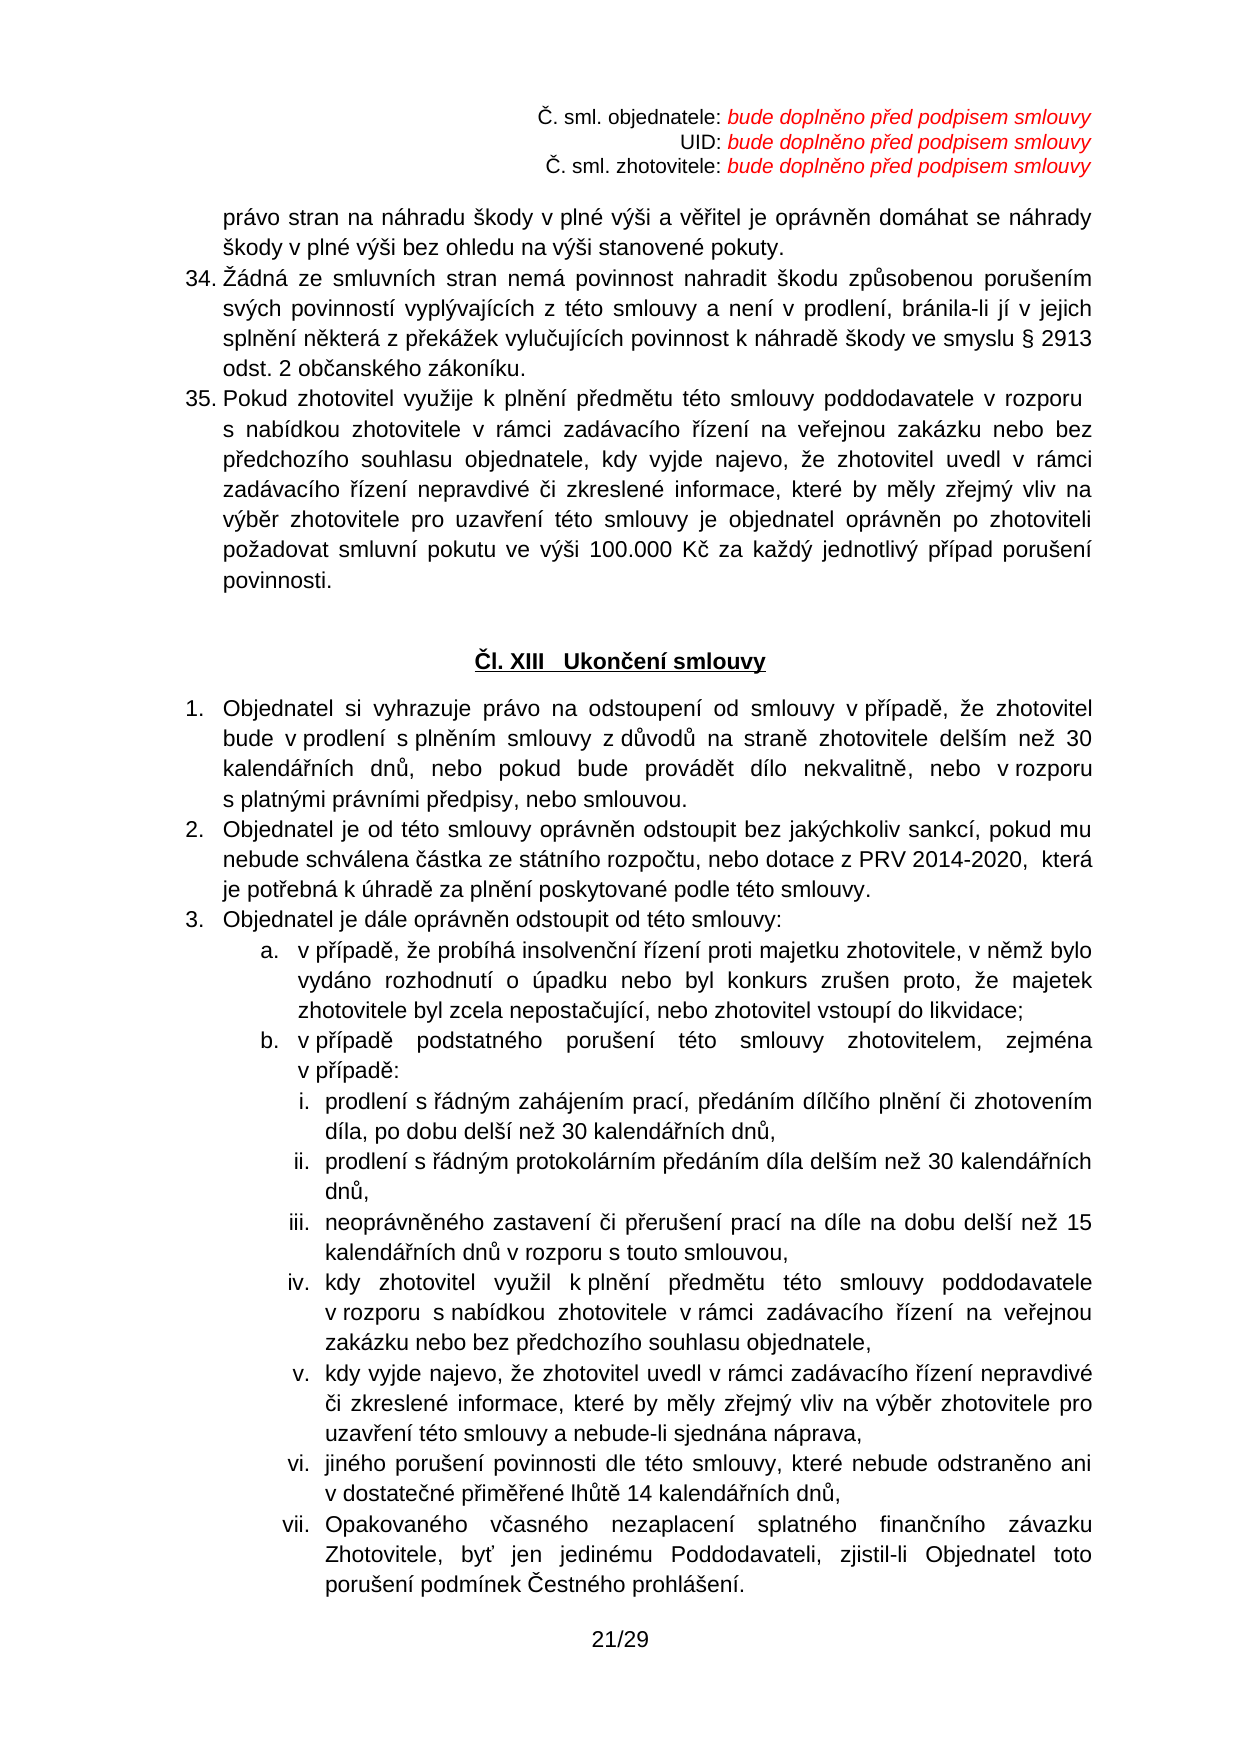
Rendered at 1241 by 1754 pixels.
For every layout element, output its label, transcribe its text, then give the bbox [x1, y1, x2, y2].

text Čl. XIII Ukončení smlouvy [148, 648, 1093, 674]
list Opakovaného včasného nezaplacení splatného finančního závazku Zhotovitele, byť jen jedinému Poddodavateli, zjistil-li Objednatel toto porušení podmínek Čestného prohlášení. [310, 1511, 1093, 1597]
list Žádná ze smluvních stran nemá povinnost nahradit škodu způsobenou porušením svých povinností vyplývajících z této smlouvy a není v prodlení, bránila-li jí v jejich splnění některá z překážek vylučujících povinnost k náhradě škody ve smyslu § 2913 odst. 2 občanského zákoníku. [185, 264, 1093, 381]
list Objednatel je dále oprávněn odstoupit od této smlouvy: [185, 906, 1093, 933]
list prodlení s řádným zahájením prací, předáním dílčího plnění či zhotovením díla, po dobu delší než 30 kalendářních dnů, [310, 1088, 1093, 1144]
list Pokud zhotovitel využije k plnění předmětu této smlouvy poddodavatele v rozporu s nabídkou zhotovitele v rámci zadávacího řízení na veřejnou zakázku nebo bez předchozího souhlasu objednatele, kdy vyjde najevo, že zhotovitel uvedl v rámci zadávacího řízení nepravdivé či zkreslené informace, které by měly zřejmý vliv na výběr zhotovitele pro uzavření této smlouvy je objednatel oprávněn po zhotoviteli požadovat smluvní pokutu ve výši 100.000 Kč za každý jednotlivý případ porušení povinnosti. [185, 385, 1093, 593]
list Objednatel si vyhrazuje právo na odstoupení od smlouvy v případě, že zhotovitel bude v prodlení s plněním smlouvy z důvodů na straně zhotovitele delším než 30 kalendářních dnů, nebo pokud bude provádět dílo nekvalitně, nebo v rozporu s platnými právními předpisy, nebo smlouvou. [185, 695, 1093, 812]
list jiného porušení povinnosti dle této smlouvy, které nebude odstraněno ani v dostatečné přiměřené lhůtě 14 kalendářních dnů, [310, 1450, 1093, 1507]
list neoprávněného zastavení či přerušení prací na díle na dobu delší než 15 kalendářních dnů v rozporu s touto smlouvou, [310, 1208, 1093, 1265]
list kdy vyjde najevo, že zhotovitel uvedl v rámci zadávacího řízení nepravdivé či zkreslené informace, které by měly zřejmý vliv na výběr zhotovitele pro uzavření této smlouvy a nebude-li sjednána náprava, [310, 1359, 1093, 1446]
list kdy zhotovitel využil k plnění předmětu této smlouvy poddodavatele v rozporu s nabídkou zhotovitele v rámci zadávacího řízení na veřejnou zakázku nebo bez předchozího souhlasu objednatele, [310, 1269, 1093, 1356]
list v případě, že probíhá insolvenční řízení proti majetku zhotovitele, v němž bylo vydáno rozhodnutí o úpadku nebo byl konkurs zrušen proto, že majetek zhotovitele byl zcela nepostačující, nebo zhotovitel vstoupí do likvidace; [260, 937, 1093, 1023]
list Objednatel je od této smlouvy oprávněn odstoupit bez jakýchkoliv sankcí, pokud mu nebude schválena částka ze státního rozpočtu, nebo dotace z PRV 2014-2020, která je potřebná k úhradě za plnění poskytované podle této smlouvy. [185, 816, 1093, 903]
list v případě podstatného porušení této smlouvy zhotovitelem, zejména v případě: [260, 1027, 1093, 1084]
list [185, 204, 1093, 261]
list prodlení s řádným protokolárním předáním díla delším než 30 kalendářních dnů, [310, 1148, 1093, 1205]
